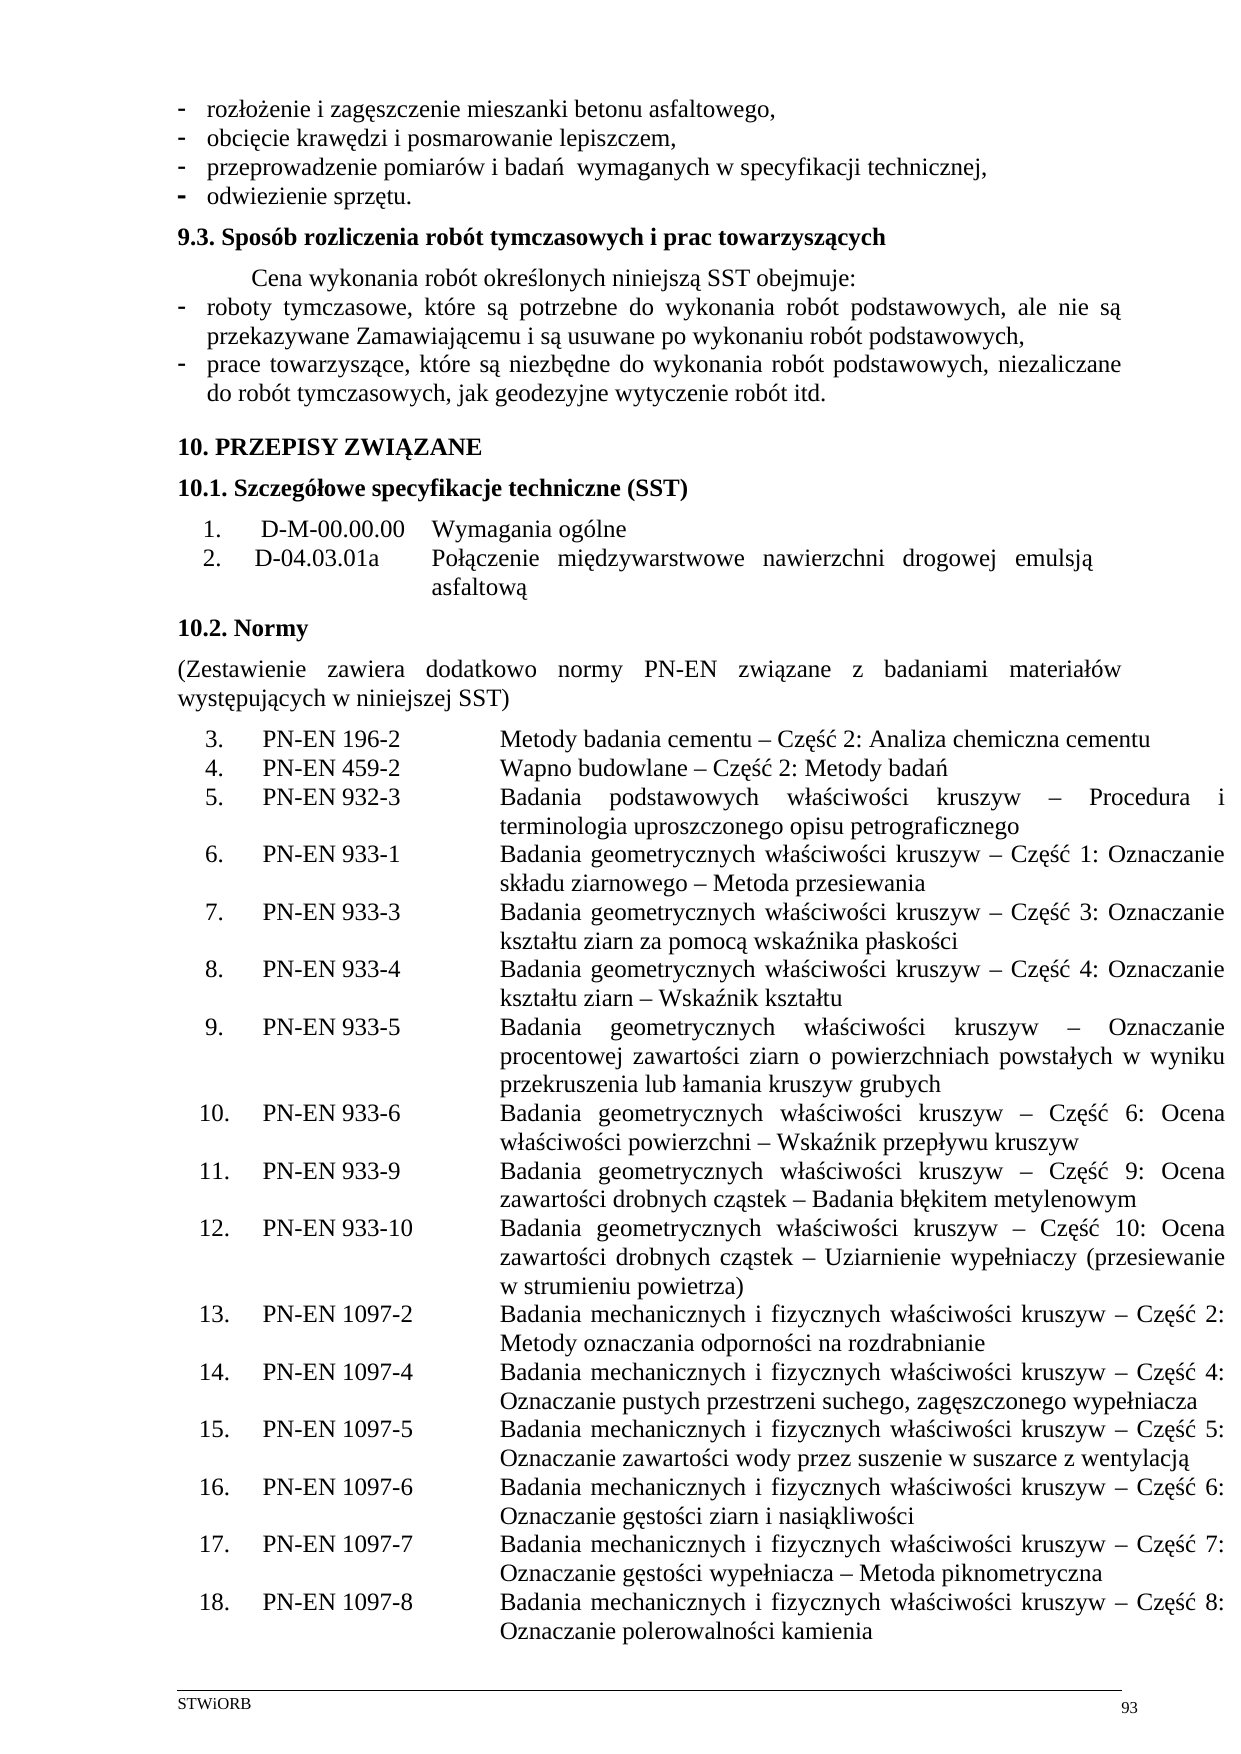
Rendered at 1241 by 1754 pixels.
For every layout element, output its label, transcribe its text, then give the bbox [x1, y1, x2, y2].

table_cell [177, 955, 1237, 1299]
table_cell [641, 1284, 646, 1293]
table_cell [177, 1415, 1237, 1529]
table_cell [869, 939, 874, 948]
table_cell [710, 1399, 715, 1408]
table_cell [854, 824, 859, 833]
list odwiezienie sprzętu. [177, 181, 1122, 209]
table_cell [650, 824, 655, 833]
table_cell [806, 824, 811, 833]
list prace towarzyszące, które są niezbędne do wykonania robót podstawowych, niezaliczane do robót tymczasowych, jak geodezyjne wytyczenie robót itd. [177, 349, 1122, 407]
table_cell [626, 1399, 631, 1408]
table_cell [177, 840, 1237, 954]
text 10. Przepisy związane [177, 432, 1122, 461]
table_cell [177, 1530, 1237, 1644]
text (Zestawienie zawiera dodatkowo normy PN-EN związane z badaniami materiałów występujących w niniejszej SST) [177, 654, 1122, 712]
text 10.1. Szczegółowe specyfikacje techniczne (SST) [177, 473, 1122, 502]
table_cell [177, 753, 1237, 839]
text 9.3. Sposób rozliczenia robót tymczasowych i prac towarzyszących [177, 222, 1122, 251]
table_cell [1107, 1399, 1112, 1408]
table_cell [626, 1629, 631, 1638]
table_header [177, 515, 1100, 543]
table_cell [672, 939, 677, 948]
list rozłożenie i zagęszczenie mieszanki betonu asfaltowego, [177, 94, 1122, 123]
text Cena wykonania robót określonych niniejszą SST obejmuje: [177, 263, 1122, 292]
list roboty tymczasowe, które są potrzebne do wykonania robót podstawowych, ale nie są przekazywane Zamawiającemu i są usuwane po wykonaniu robót podstawowych, [177, 292, 1122, 349]
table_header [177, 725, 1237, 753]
text 10.2. Normy [177, 613, 1122, 642]
list przeprowadzenie pomiarów i badań wymaganych w specyfikacji technicznej, [177, 152, 1122, 181]
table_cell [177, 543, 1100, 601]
list obcięcie krawędzi i posmarowanie lepiszczem, [177, 123, 1122, 152]
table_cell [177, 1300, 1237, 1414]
